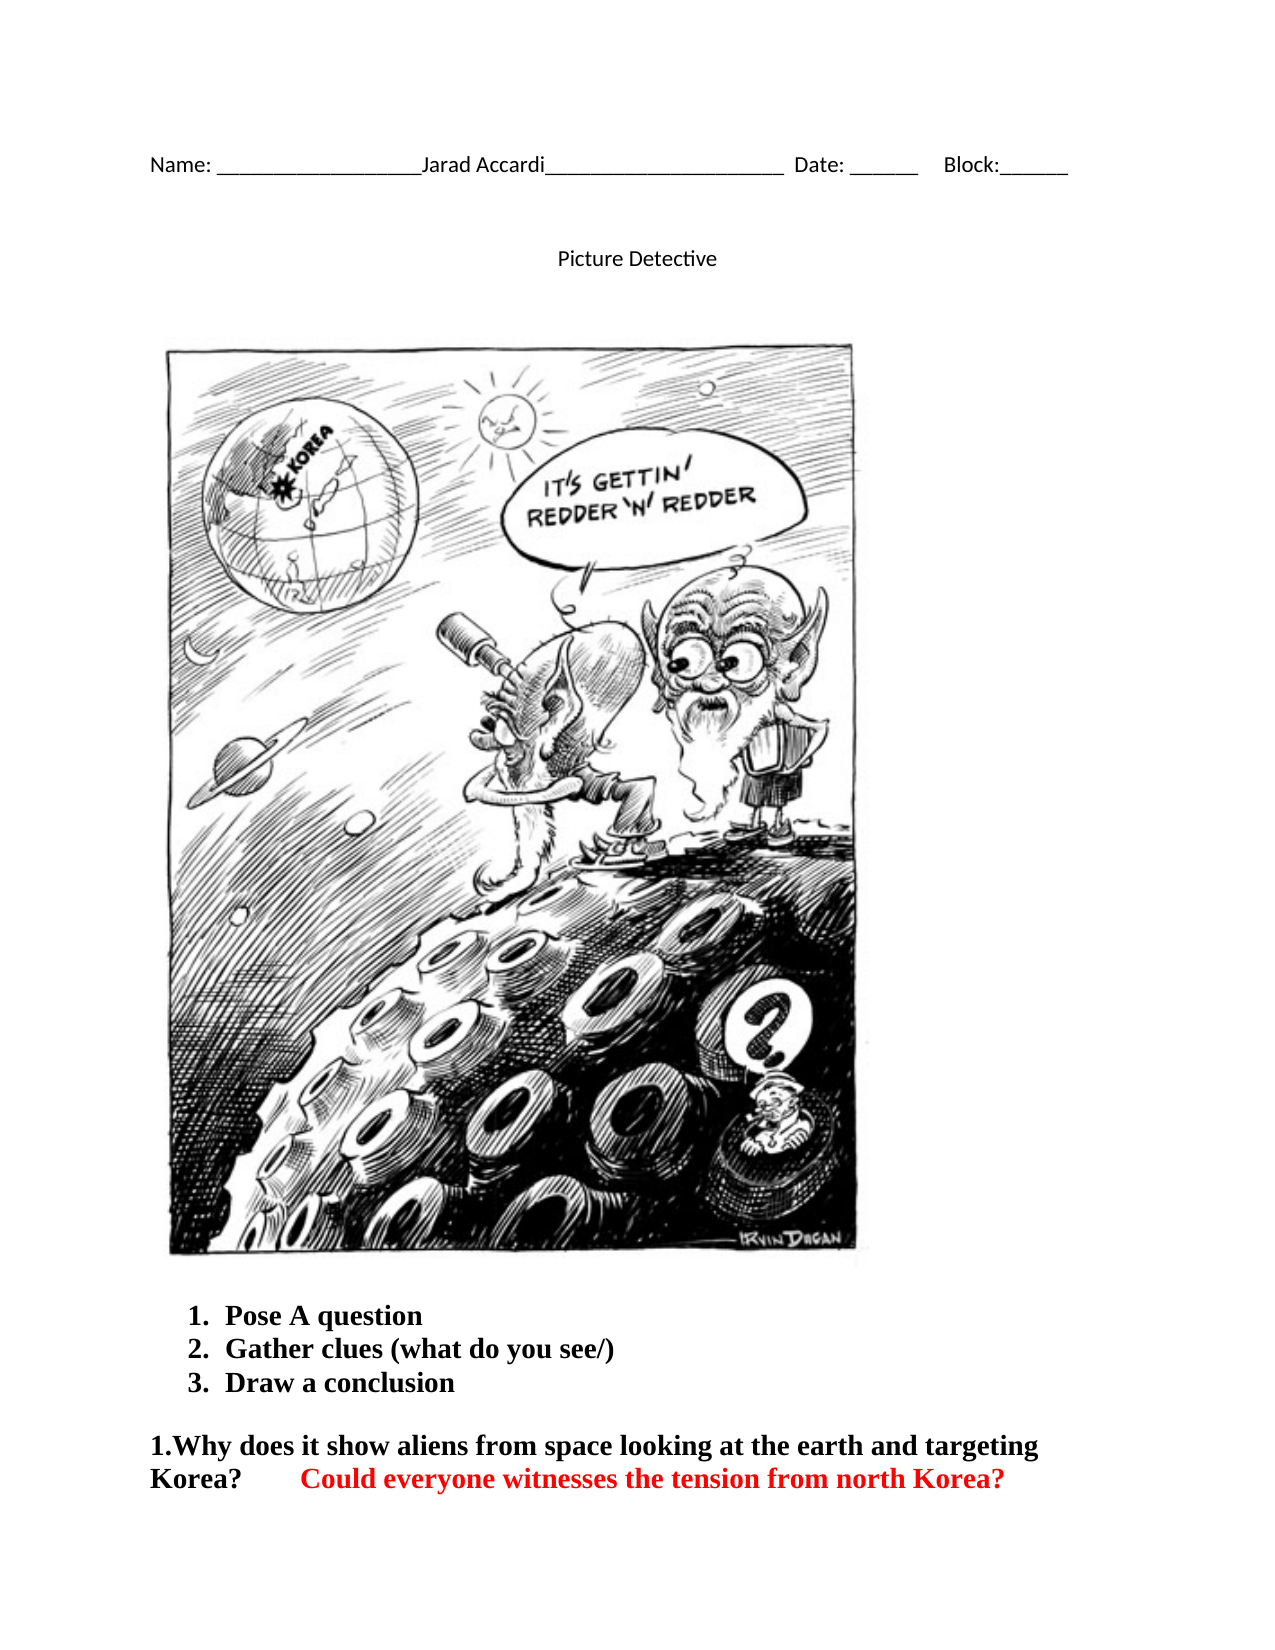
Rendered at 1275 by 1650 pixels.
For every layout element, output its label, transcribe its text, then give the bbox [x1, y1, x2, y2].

text 1.Why does it show aliens from space looking at the earth and targeting Korea? Could everyone witnesses the tension from north Korea? [150, 1428, 1125, 1495]
text Name: __________________Jarad Accardi_____________________ Date: ______ Block:______ [150, 150, 1125, 178]
text Picture Detective [150, 244, 1125, 272]
list Draw a conclusion [187, 1365, 1125, 1398]
list Pose A question [187, 1298, 1125, 1331]
list Gather clues (what do you see/) [187, 1331, 1125, 1365]
picture [150, 337, 869, 1267]
